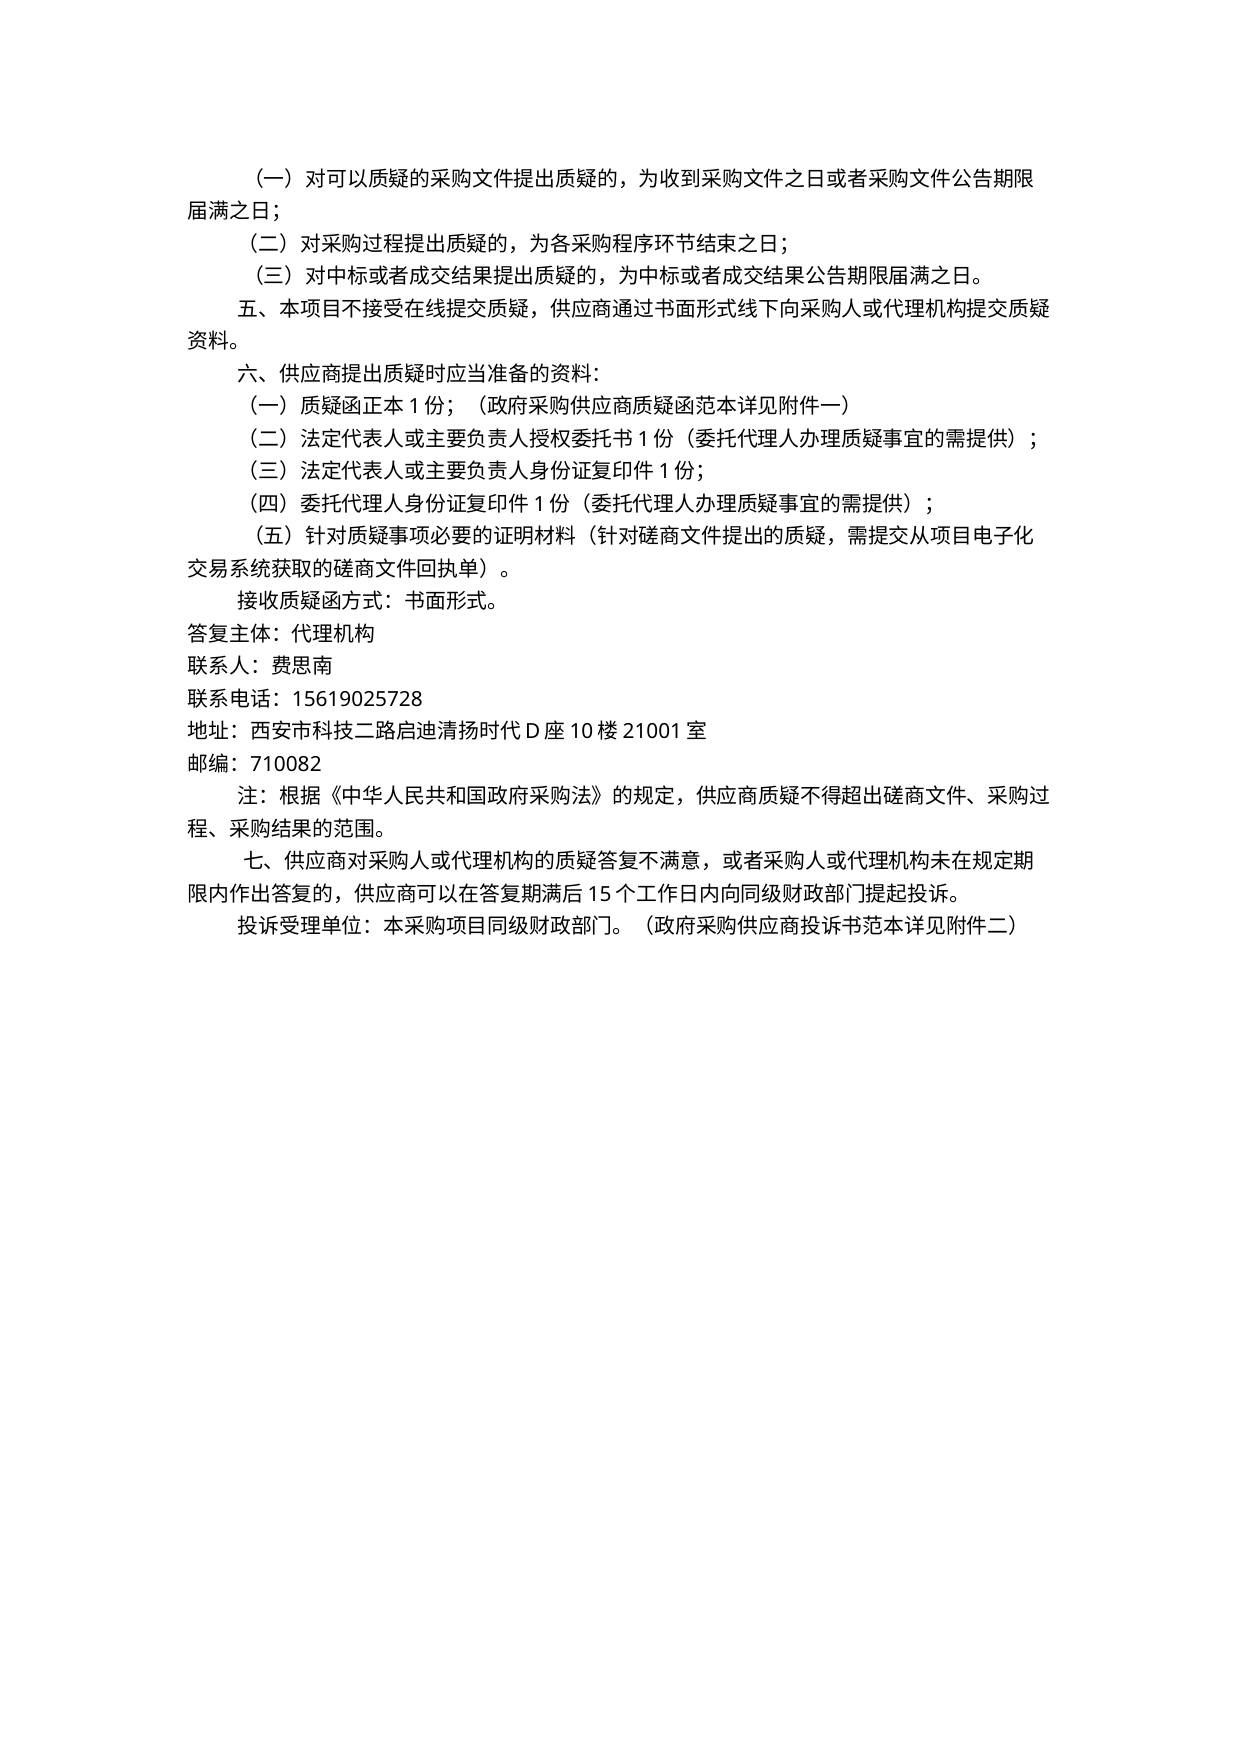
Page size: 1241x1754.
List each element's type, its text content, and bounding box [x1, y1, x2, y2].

text （三）对中标或者成交结果提出质疑的，为中标或者成交结果公告期限届满之日。 [187, 259, 1053, 292]
text 邮编：710082 [187, 747, 1053, 779]
text （五）针对质疑事项必要的证明材料（针对磋商文件提出的质疑，需提交从项目电子化交易系统获取的磋商文件回执单）。 [187, 519, 1053, 584]
text （三）法定代表人或主要负责人身份证复印件1份； [187, 454, 1053, 487]
text （一）对可以质疑的采购文件提出质疑的，为收到采购文件之日或者采购文件公告期限届满之日； [187, 162, 1053, 227]
text 联系电话：15619025728 [187, 682, 1053, 714]
text （一）质疑函正本1份；（政府采购供应商质疑函范本详见附件一） [187, 389, 1053, 422]
text 五、本项目不接受在线提交质疑，供应商通过书面形式线下向采购人或代理机构提交质疑资料。 [187, 292, 1053, 357]
text 六、供应商提出质疑时应当准备的资料： [187, 357, 1053, 389]
text 地址：西安市科技二路启迪清扬时代D座10楼21001室 [187, 714, 1053, 747]
text （四）委托代理人身份证复印件1份（委托代理人办理质疑事宜的需提供）； [187, 487, 1053, 519]
text （二）法定代表人或主要负责人授权委托书1份（委托代理人办理质疑事宜的需提供）； [187, 422, 1053, 454]
text 注：根据《中华人民共和国政府采购法》的规定，供应商质疑不得超出磋商文件、采购过程、采购结果的范围。 [187, 779, 1053, 844]
text 联系人：费思南 [187, 649, 1053, 682]
text 接收质疑函方式：书面形式。 [187, 584, 1053, 617]
text （二）对采购过程提出质疑的，为各采购程序环节结束之日； [187, 227, 1053, 259]
text 七、供应商对采购人或代理机构的质疑答复不满意，或者采购人或代理机构未在规定期限内作出答复的，供应商可以在答复期满后15个工作日内向同级财政部门提起投诉。 [187, 844, 1053, 909]
text 答复主体：代理机构 [187, 617, 1053, 649]
text 投诉受理单位：本采购项目同级财政部门。（政府采购供应商投诉书范本详见附件二） [187, 909, 1053, 942]
